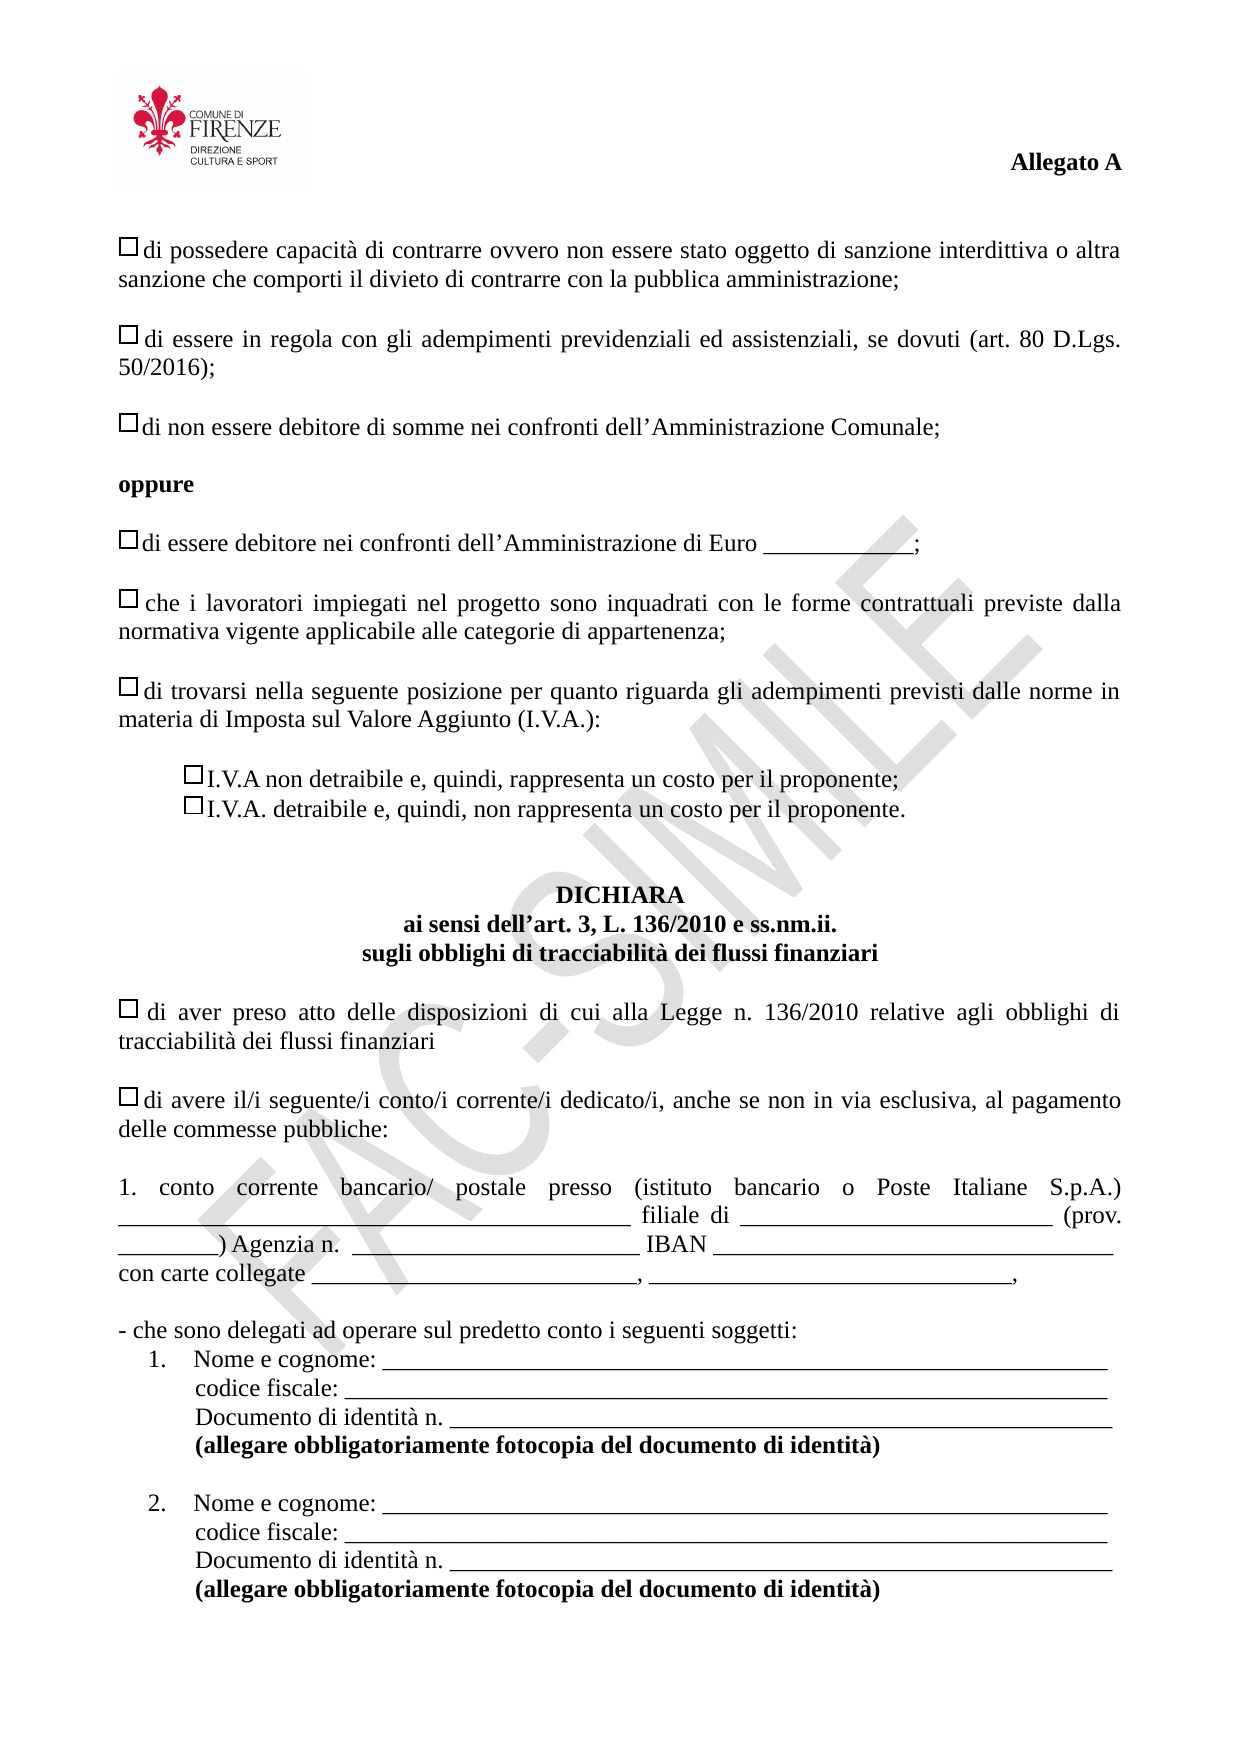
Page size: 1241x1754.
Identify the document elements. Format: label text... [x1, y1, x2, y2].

text di avere il/i seguente/i conto/i corrente/i dedicato/i, anche se non in via esclusiva, al pagamento delle commesse pubbliche: [118, 1083, 1122, 1143]
text sugli obblighi di tracciabilità dei flussi finanziari [118, 938, 1122, 967]
list Documento di identità n. _____________________________________________________ [195, 1402, 1122, 1430]
picture [118, 70, 309, 189]
list Nome e cognome: __________________________________________________________ [148, 1344, 1122, 1373]
text di aver preso atto delle disposizioni di cui alla Legge n. 136/2010 relative agli obblighi di tracciabilità dei flussi finanziari [118, 996, 1122, 1055]
text 1. conto corrente bancario/ postale presso (istituto bancario o Poste Italiane S.p.A.) _________________________________________ filiale di _________________________ (prov. ________) Agenzia n. _______________________ IBAN ________________________________ [118, 1172, 1122, 1258]
list codice fiscale: _____________________________________________________________ [195, 1517, 1122, 1545]
text oppure [118, 469, 1122, 498]
text - che sono delegati ad operare sul predetto conto i seguenti soggetti: [118, 1315, 1122, 1344]
text con carte collegate __________________________, _____________________________, [118, 1258, 1122, 1287]
list Documento di identità n. _____________________________________________________ [195, 1545, 1122, 1574]
text I.V.A non detraibile e, quindi, rappresenta un costo per il proponente; [183, 762, 1122, 792]
text di essere debitore nei confronti dell’Amministrazione di Euro ____________; [118, 527, 1122, 557]
text di possedere capacità di contrarre ovvero non essere stato oggetto di sanzione interdittiva o altra sanzione che comporti il divieto di contrarre con la pubblica amministrazione; [118, 234, 1122, 293]
list codice fiscale: _____________________________________________________________ [195, 1373, 1122, 1402]
text ai sensi dell’art. 3, L. 136/2010 e ss.nm.ii. [118, 909, 1122, 938]
text di non essere debitore di somme nei confronti dell’Amministrazione Comunale; [118, 410, 1122, 440]
text I.V.A. detraibile e, quindi, non rappresenta un costo per il proponente. [183, 792, 1122, 823]
list (allegare obbligatoriamente fotocopia del documento di identità) [195, 1574, 1122, 1603]
list (allegare obbligatoriamente fotocopia del documento di identità) [195, 1430, 1122, 1459]
text che i lavoratori impiegati nel progetto sono inquadrati con le forme contrattuali previste dalla normativa vigente applicabile alle categorie di appartenenza; [118, 586, 1122, 645]
text di trovarsi nella seguente posizione per quanto riguarda gli adempimenti previsti dalle norme in materia di Imposta sul Valore Aggiunto (I.V.A.): [118, 674, 1122, 733]
list Nome e cognome: __________________________________________________________ [148, 1488, 1122, 1517]
text di essere in regola con gli adempimenti previdenziali ed assistenziali, se dovuti (art. 80 D.Lgs. 50/2016); [118, 322, 1122, 381]
text DICHIARA [118, 881, 1122, 909]
